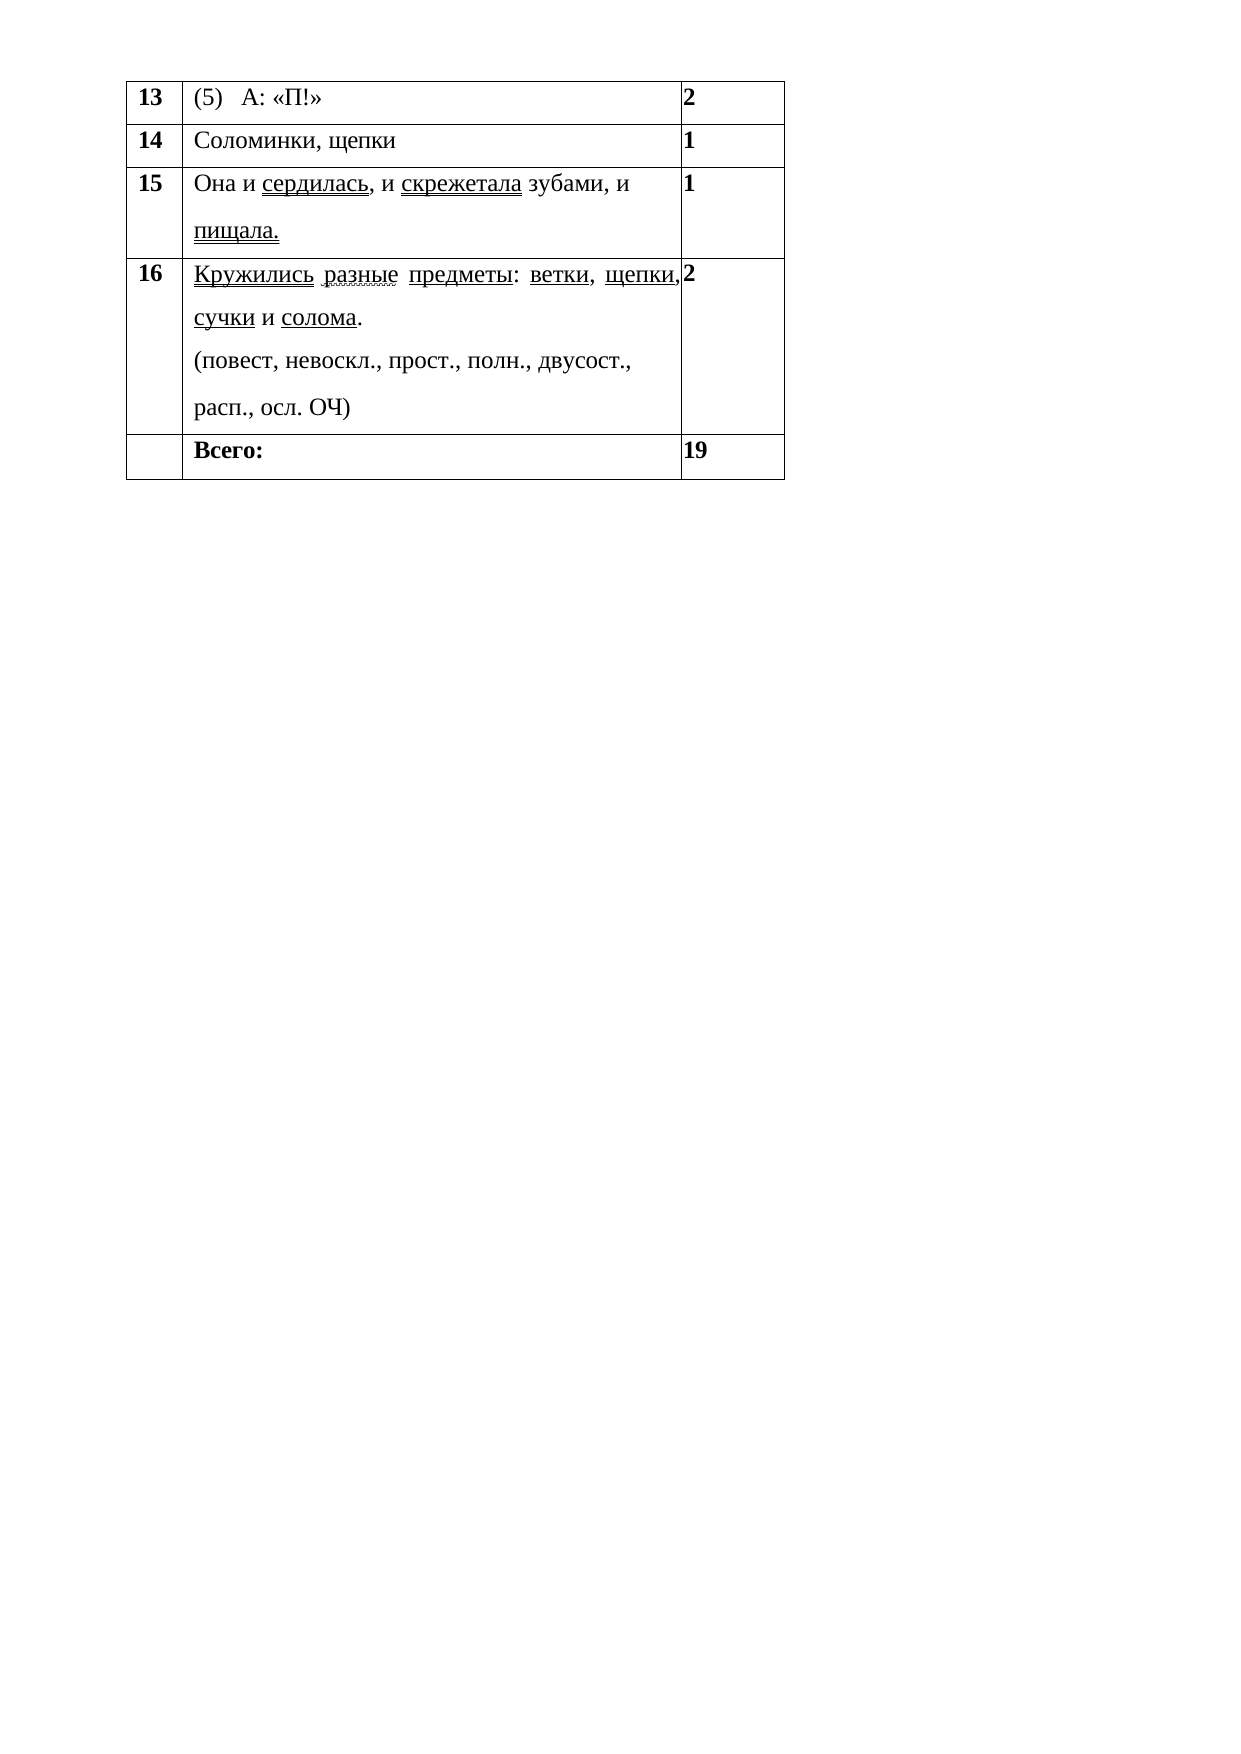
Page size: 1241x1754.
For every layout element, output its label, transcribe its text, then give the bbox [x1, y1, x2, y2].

table_cell 2 [682, 259, 784, 434]
table_cell 13 [127, 82, 182, 124]
table_cell 2 [682, 82, 784, 124]
table_cell [127, 435, 182, 478]
table_cell 19 [682, 435, 784, 478]
table_cell Всего: [183, 435, 681, 478]
table_cell Она и сердилась, и скрежетала зубами, и пищала. [183, 168, 681, 257]
table_cell Соломинки, щепки [183, 125, 681, 167]
table_cell (5) А: «П!» [183, 82, 681, 124]
table_cell 15 [127, 168, 182, 257]
table_cell 1 [682, 168, 784, 257]
table_cell Кружились разные предметы: ветки, щепки, сучки и солома. (повест, невоскл., прост., полн., двусост., расп., осл. ОЧ) [183, 259, 681, 434]
table_cell 14 [127, 125, 182, 167]
table_cell 1 [682, 125, 784, 167]
table_cell 16 [127, 259, 182, 434]
